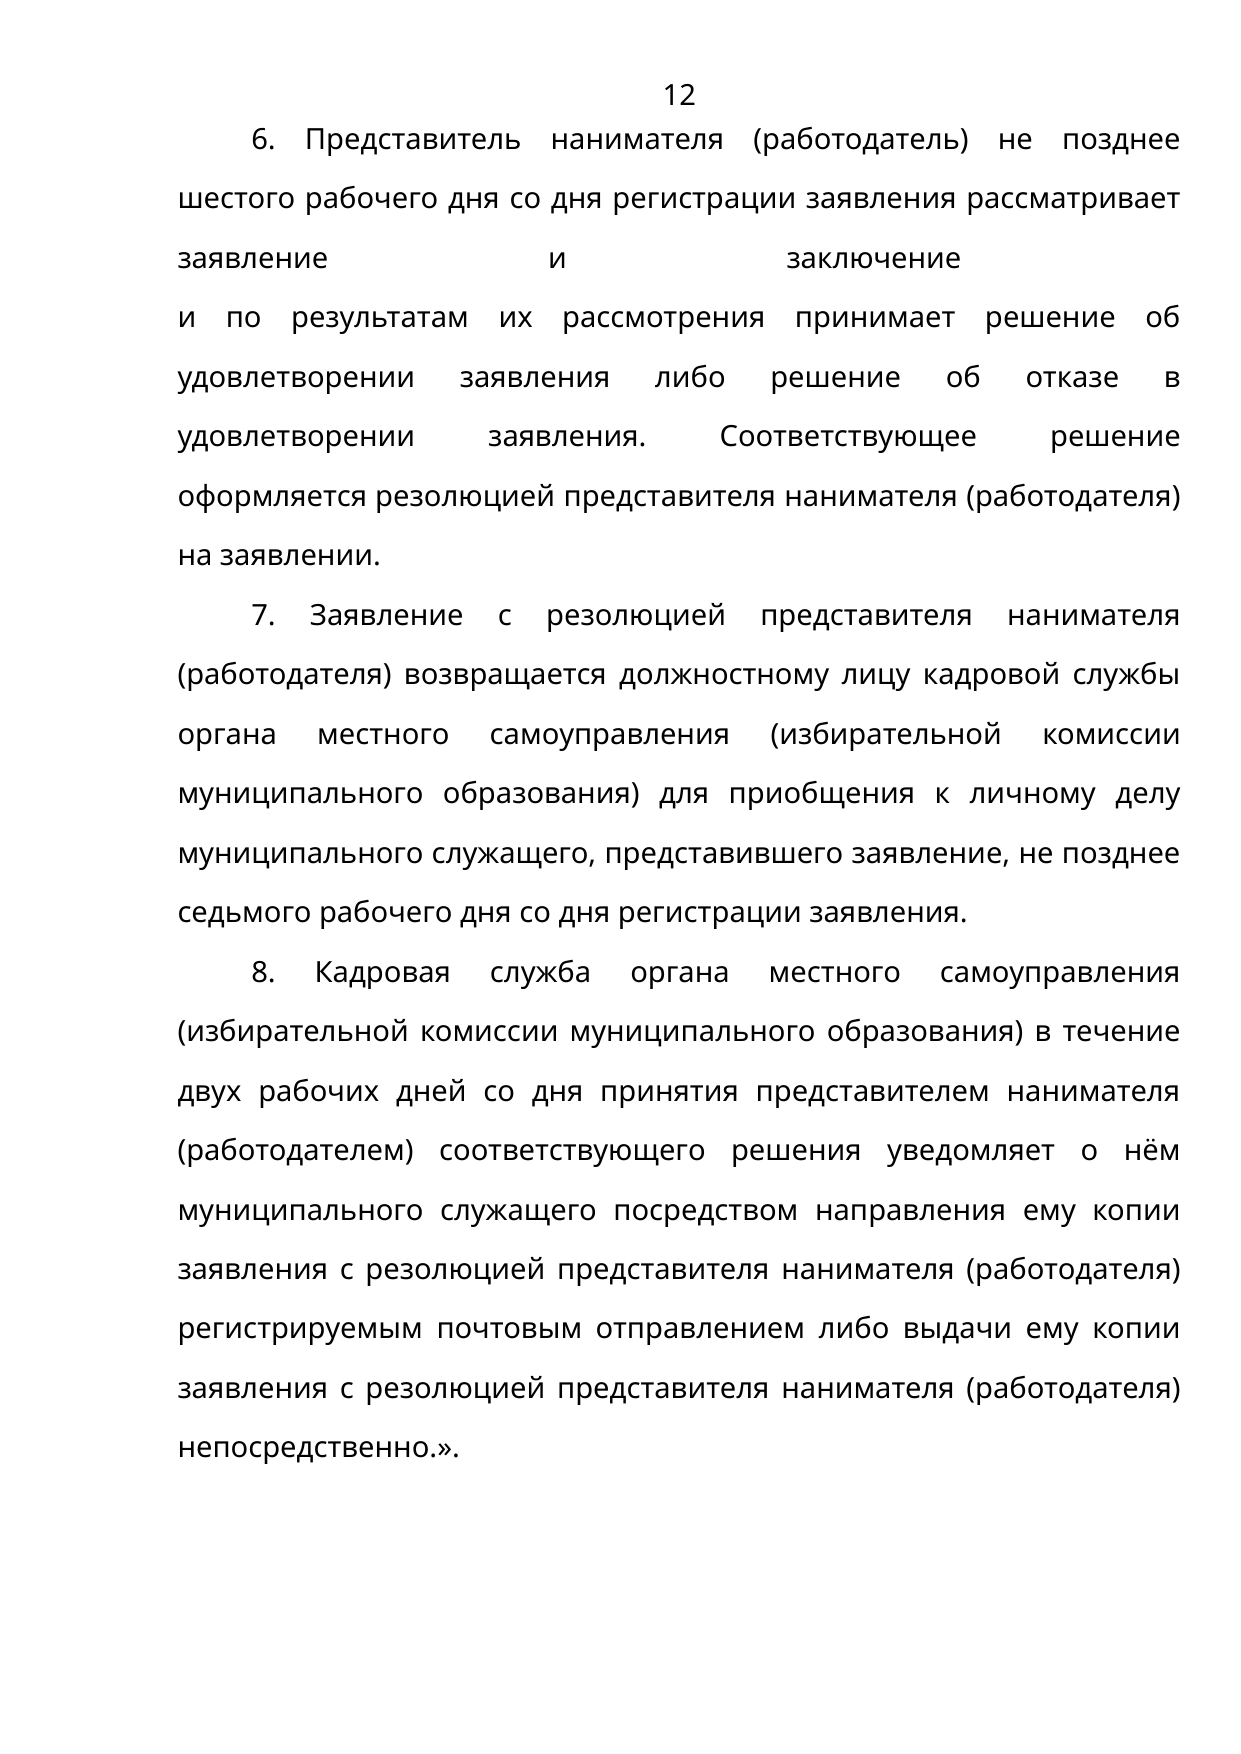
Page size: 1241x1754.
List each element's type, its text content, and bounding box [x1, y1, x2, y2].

text 8. Кадровая служба органа местного самоуправления (избирательной комиссии муниципального образования) в течение двух рабочих дней со дня принятия представителем нанимателя (работодателем) соответствующего решения уведомляет о нём муниципального служащего посредством направления ему копии заявления с резолюцией представителя нанимателя (работодателя) регистрируемым почтовым отправлением либо выдачи ему копии заявления с резолюцией представителя нанимателя (работодателя) непосредственно.». [177, 951, 1181, 1466]
text 6. Представитель нанимателя (работодатель) не позднее шестого рабочего дня со дня регистрации заявления рассматривает заявление и заключение и по результатам их рассмотрения принимает решение об удовлетворении заявления либо решение об отказе в удовлетворении заявления. Соответствующее решение оформляется резолюцией представителя нанимателя (работодателя) на заявлении. [177, 118, 1181, 574]
text 7. Заявление с резолюцией представителя нанимателя (работодателя) возвращается должностному лицу кадровой службы органа местного самоуправления (избирательной комиссии муниципального образования) для приобщения к личному делу муниципального служащего, представившего заявление, не позднее седьмого рабочего дня со дня регистрации заявления. [177, 594, 1181, 931]
